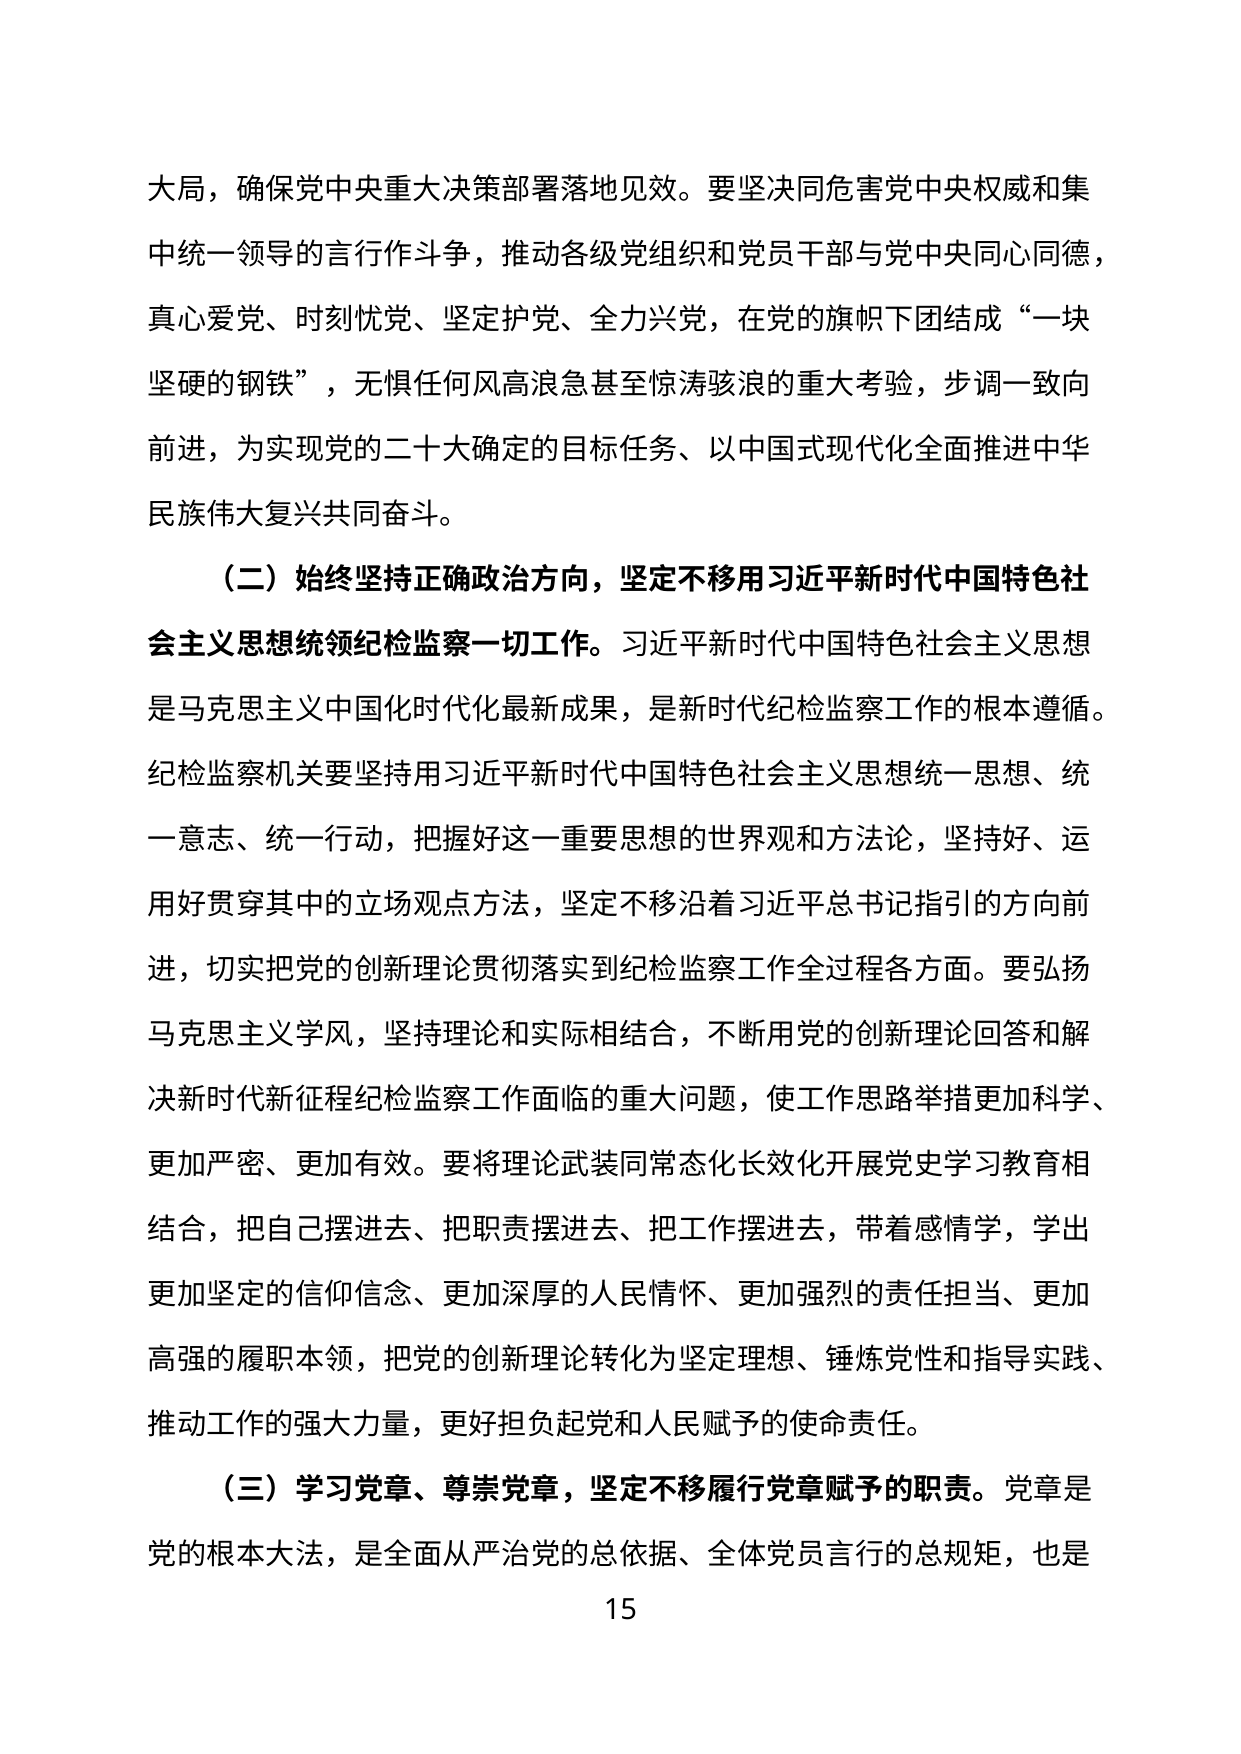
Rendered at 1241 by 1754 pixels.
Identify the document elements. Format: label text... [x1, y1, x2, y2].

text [148, 154, 1092, 544]
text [148, 1454, 1092, 1584]
text （二）始终坚持正确政治方向，坚定不移用习近平新时代中国特色社会主义思想统领纪检监察一切工作。习近平新时代中国特色社会主义思想是马克思主义中国化时代化最新成果，是新时代纪检监察工作的根本遵循。纪检监察机关要坚持用习近平新时代中国特色社会主义思想统一思想、统一意志、统一行动，把握好这一重要思想的世界观和方法论，坚持好、运用好贯穿其中的立场观点方法，坚定不移沿着习近平总书记指引的方向前进，切实把党的创新理论贯彻落实到纪检监察工作全过程各方面。要弘扬马克思主义学风，坚持理论和实际相结合，不断用党的创新理论回答和解决新时代新征程纪检监察工作面临的重大问题，使工作思路举措更加科学、更加严密、更加有效。要将理论武装同常态化长效化开展党史学习教育相结合，把自己摆进去、把职责摆进去、把工作摆进去，带着感情学，学出更加坚定的信仰信念、更加深厚的人民情怀、更加强烈的责任担当、更加高强的履职本领，把党的创新理论转化为坚定理想、锤炼党性和指导实践、推动工作的强大力量，更好担负起党和人民赋予的使命责任。 [148, 544, 1092, 1454]
